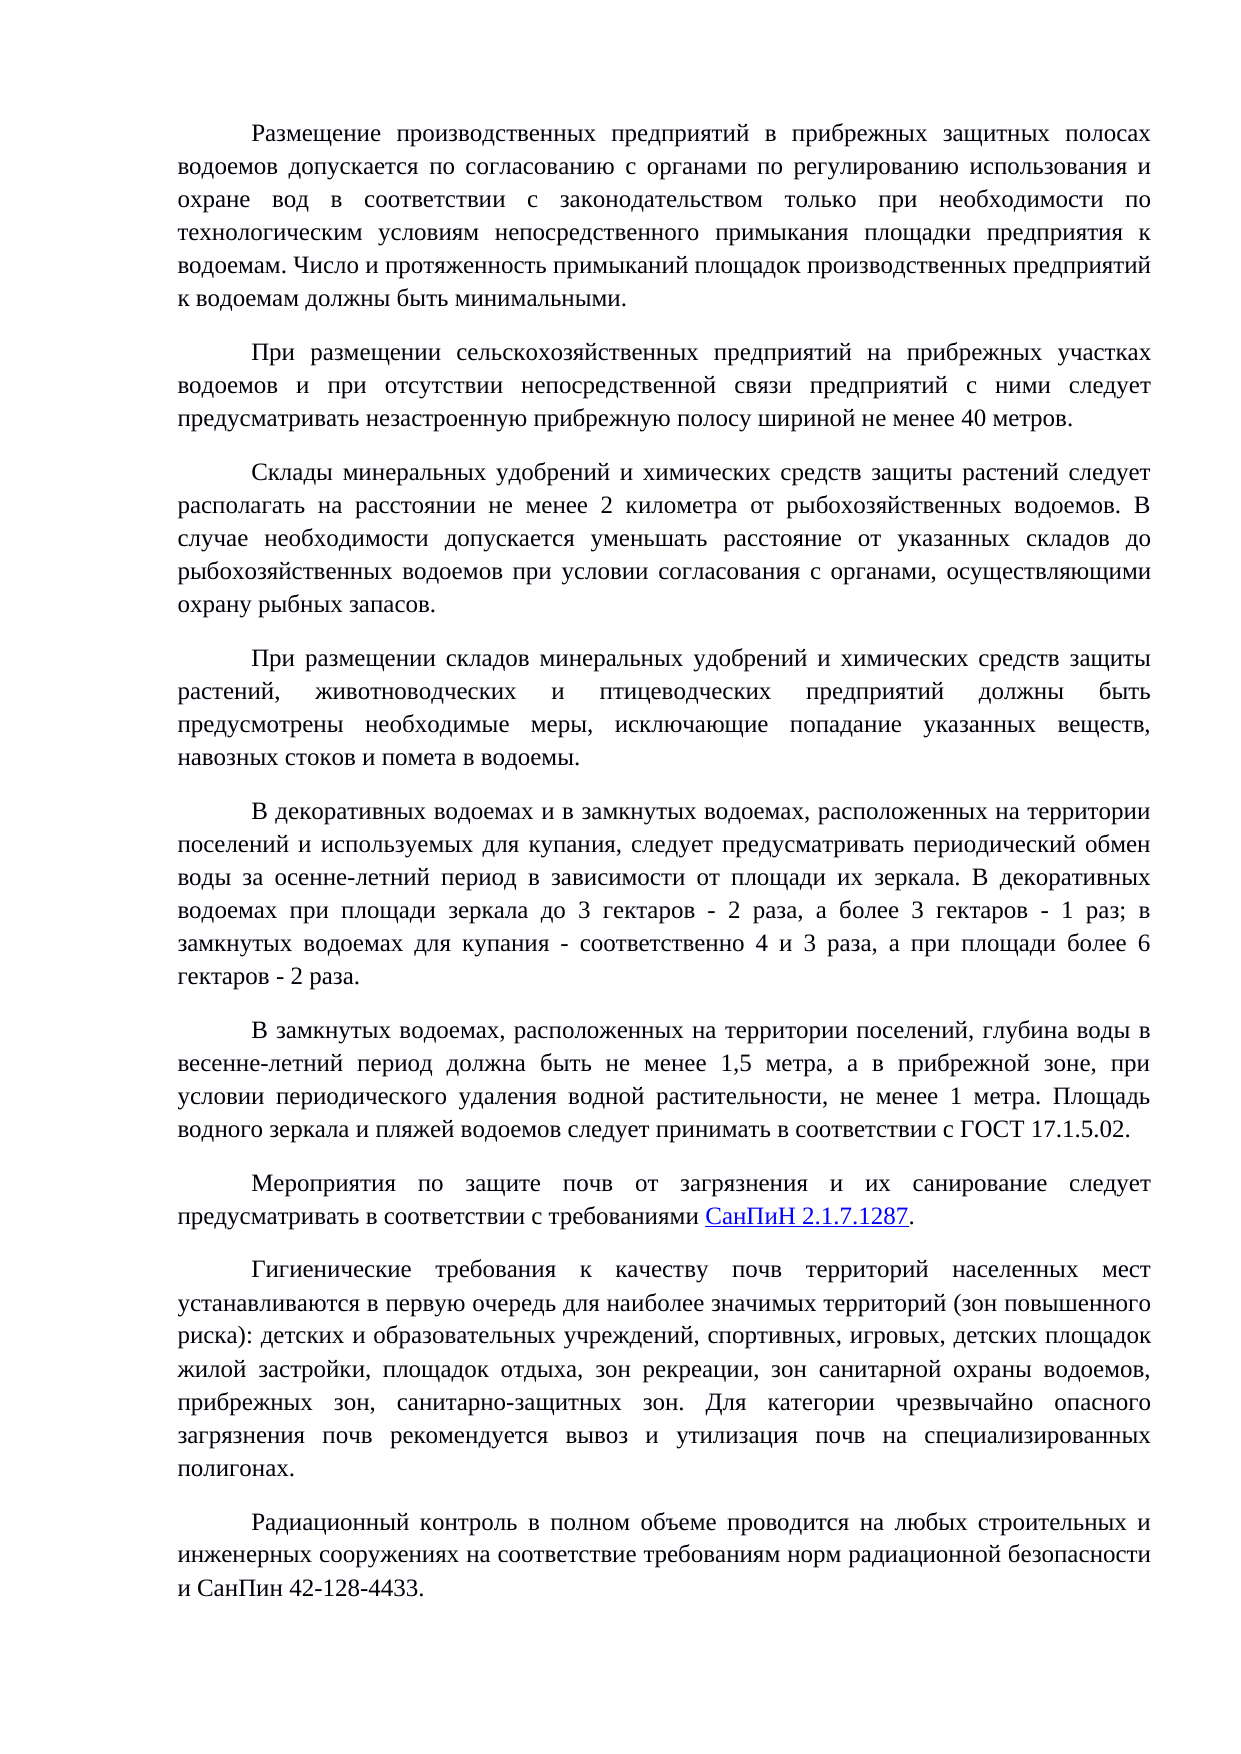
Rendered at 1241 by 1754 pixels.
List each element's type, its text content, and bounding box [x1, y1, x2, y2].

text В декоративных водоемах и в замкнутых водоемах, расположенных на территории поселений и используемых для купания, следует предусматривать периодический обмен воды за осенне-летний период в зависимости от площади их зеркала. В декоративных водоемах при площади зеркала до 3 гектаров - 2 раза, а более 3 гектаров - 1 раз; в замкнутых водоемах для купания - соответственно 4 и 3 раза, а при площади более 6 гектаров - 2 раза. [177, 796, 1152, 990]
text При размещении сельскохозяйственных предприятий на прибрежных участках водоемов и при отсутствии непосредственной связи предприятий с ними следует предусматривать незастроенную прибрежную полосу шириной не менее 40 метров. [177, 337, 1152, 432]
text Гигиенические требования к качеству почв территорий населенных мест устанавливаются в первую очередь для наиболее значимых территорий (зон повышенного риска): детских и образовательных учреждений, спортивных, игровых, детских площадок жилой застройки, площадок отдыха, зон рекреации, зон санитарной охраны водоемов, прибрежных зон, санитарно-защитных зон. Для категории чрезвычайно опасного загрязнения почв рекомендуется вывоз и утилизация почв на специализированных полигонах. [177, 1254, 1152, 1481]
text Мероприятия по защите почв от загрязнения и их санирование следует предусматривать в соответствии с требованиями СанПиН 2.1.7.1287. [177, 1168, 1152, 1229]
text Размещение производственных предприятий в прибрежных защитных полосах водоемов допускается по согласованию с органами по регулированию использования и охране вод в соответствии с законодательством только при необходимости по технологическим условиям непосредственного примыкания площадки предприятия к водоемам. Число и протяженность примыканий площадок производственных предприятий к водоемам должны быть минимальными. [177, 118, 1152, 312]
text Склады минеральных удобрений и химических средств защиты растений следует располагать на расстоянии не менее 2 километра от рыбохозяйственных водоемов. В случае необходимости допускается уменьшать расстояние от указанных складов до рыбохозяйственных водоемов при условии согласования с органами, осуществляющими охрану рыбных запасов. [177, 457, 1152, 618]
text Радиационный контроль в полном объеме проводится на любых строительных и инженерных сооружениях на соответствие требованиям норм радиационной безопасности и СанПин 42-128-4433. [177, 1507, 1152, 1601]
text В замкнутых водоемах, расположенных на территории поселений, глубина воды в весенне-летний период должна быть не менее 1,5 метра, а в прибрежной зоне, при условии периодического удаления водной растительности, не менее 1 метра. Площадь водного зеркала и пляжей водоемов следует принимать в соответствии с ГОСТ 17.1.5.02. [177, 1015, 1152, 1143]
text При размещении складов минеральных удобрений и химических средств защиты растений, животноводческих и птицеводческих предприятий должны быть предусмотрены необходимые меры, исключающие попадание указанных веществ, навозных стоков и помета в водоемы. [177, 643, 1152, 771]
